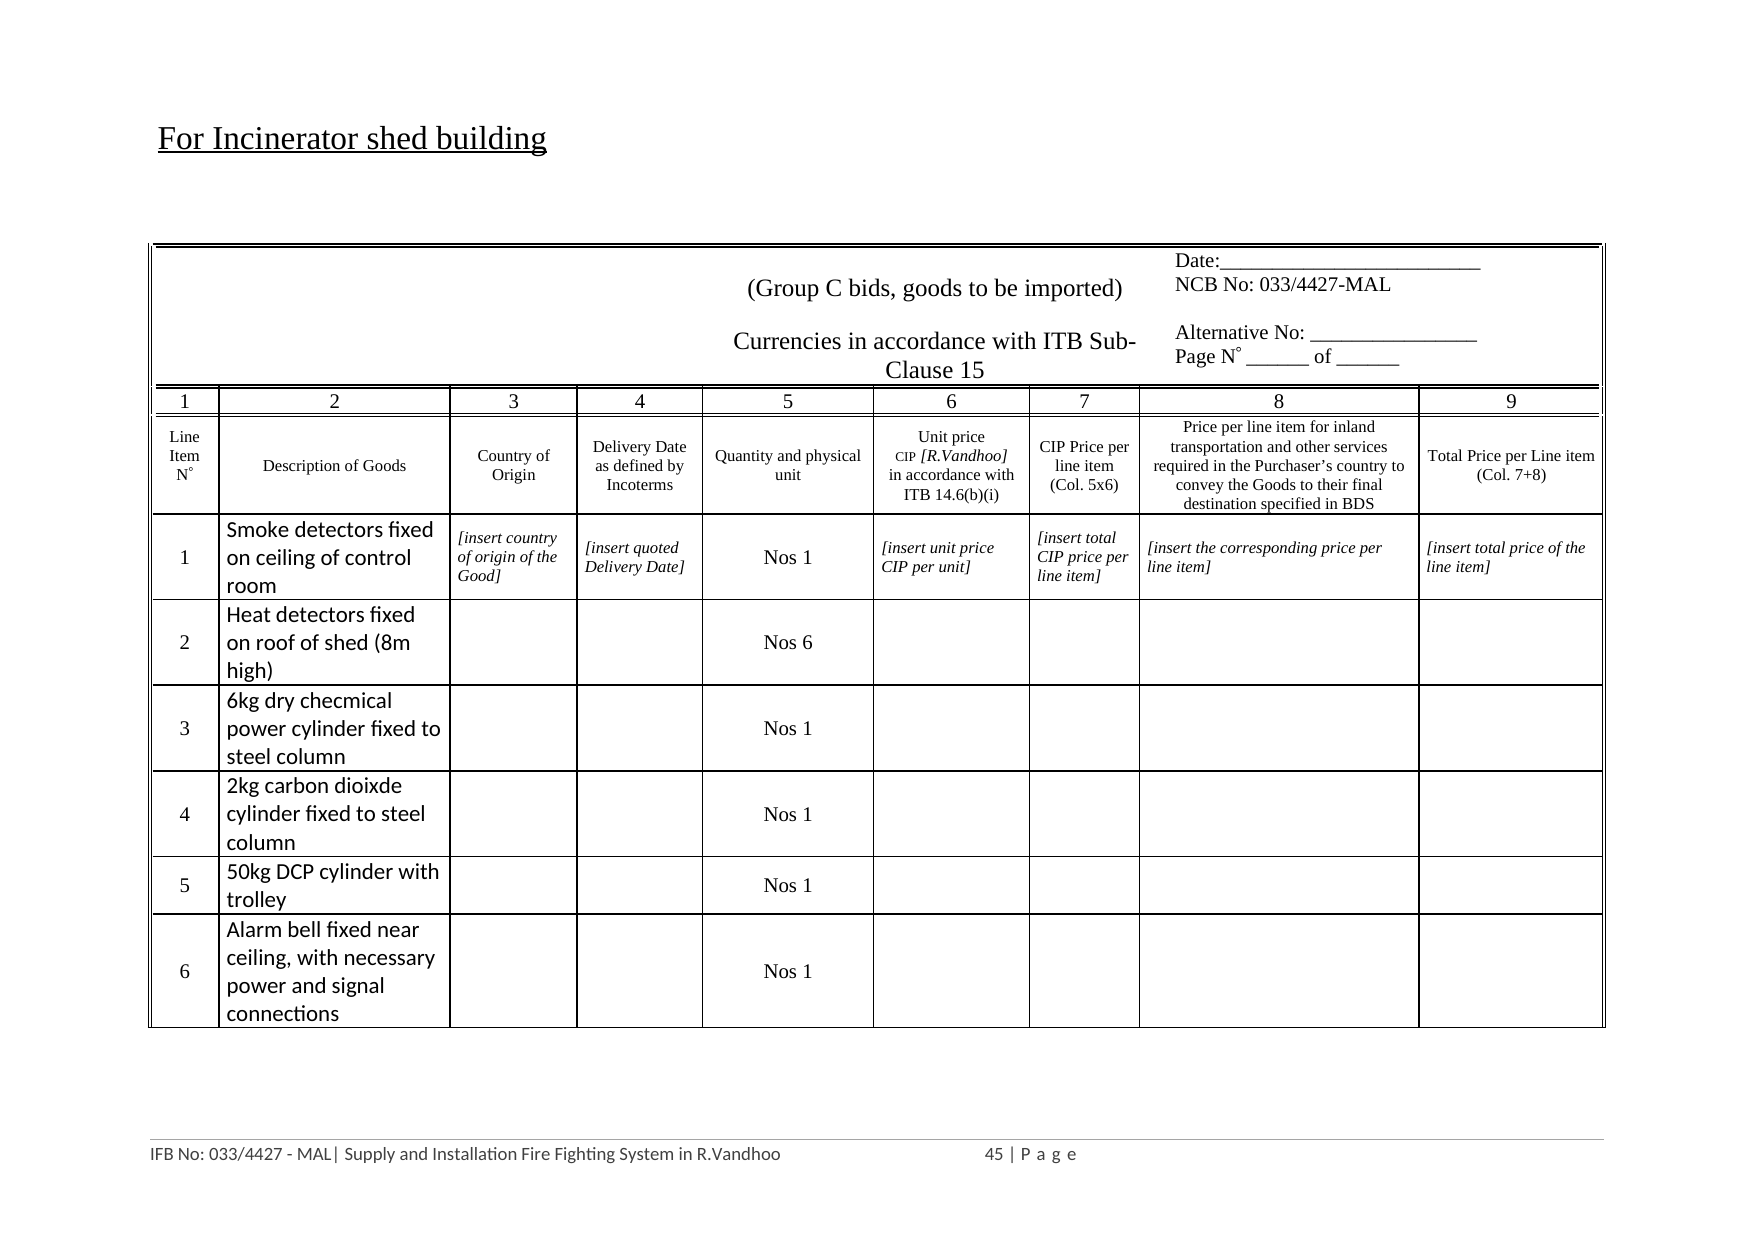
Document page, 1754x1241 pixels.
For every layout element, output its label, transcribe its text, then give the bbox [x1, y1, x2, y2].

table_cell Country of Origin [451, 417, 576, 513]
table_cell [1140, 857, 1418, 913]
table_cell 9 [1420, 384, 1604, 413]
table_cell Nos 6 [703, 600, 873, 684]
table_cell Description of Goods [220, 417, 449, 513]
table_cell 7 [1030, 389, 1139, 413]
table_cell Nos 1 [703, 515, 873, 599]
table_cell [578, 772, 702, 856]
table_cell Date:_________________________ NCB No: 033/4427-MAL Alternative No: ________________ Page N ______ of ______ [1168, 243, 1604, 384]
table_cell Delivery Date as defined by Incoterms [578, 417, 702, 513]
table_cell Unit price cip [R.Vandhoo] in accordance with ITB 14.6(b)(i) [874, 417, 1029, 513]
table_cell Nos 1 [703, 915, 873, 1027]
table_cell [578, 600, 702, 684]
table_cell CIP Price per line item (Col. 5x6) [1030, 417, 1139, 513]
table_cell 1 [152, 514, 218, 599]
table_cell 5 [703, 389, 873, 413]
table_cell Price per line item for inland transportation and other services required in the Purchaser’s country to convey the Goods to their final destination specified in BDS [1140, 417, 1418, 513]
table_cell [1030, 686, 1139, 770]
table_cell 4 [152, 771, 218, 856]
table_cell [1420, 600, 1602, 684]
table_cell 6 [874, 389, 1029, 413]
table_cell [874, 915, 1029, 1027]
table_cell [150, 243, 702, 384]
table_cell Nos 1 [703, 686, 873, 770]
table_cell Total Price per Line item (Col. 7+8) [1420, 413, 1604, 513]
table_cell 2kg carbon dioixde cylinder fixed to steel column [220, 772, 449, 856]
table_cell 6kg dry checmical power cylinder fixed to steel column [220, 686, 449, 770]
table_cell [1140, 686, 1418, 770]
table_cell [451, 686, 576, 770]
table_cell 3 [451, 389, 576, 413]
table_cell [insert quoted Delivery Date] [578, 515, 702, 599]
table_cell 1 [150, 384, 218, 413]
table_cell [451, 915, 576, 1027]
table_cell [1140, 772, 1418, 856]
table_cell (Group C bids, goods to be imported) Currencies in accordance with ITB Sub-Clause 15 [702, 248, 1167, 384]
table_cell [874, 686, 1029, 770]
table_cell [874, 600, 1029, 684]
table_header For Incinerator shed building [150, 118, 1604, 243]
table_cell [1030, 857, 1139, 913]
table_cell [578, 915, 702, 1027]
table_cell [874, 772, 1029, 856]
table_cell Nos 1 [703, 772, 873, 856]
table_cell [451, 600, 576, 684]
table_cell [insert total CIP price per line item] [1030, 515, 1139, 599]
table_cell [1030, 600, 1139, 684]
table_cell [insert the corresponding price per line item] [1140, 515, 1418, 599]
table_cell [451, 857, 576, 913]
table_cell 2 [220, 389, 449, 413]
table_cell Heat detectors fixed on roof of shed (8m high) [220, 600, 449, 684]
table_cell Alarm bell fixed near ceiling, with necessary power and signal connections [220, 915, 449, 1027]
table_cell [insert country of origin of the Good] [451, 515, 576, 599]
table_cell Line Item N [150, 413, 218, 513]
table_cell [insert total price of the line item] [1420, 515, 1602, 599]
table_cell [1030, 915, 1139, 1027]
table_cell 50kg DCP cylinder with trolley [220, 857, 449, 913]
table_cell [1420, 915, 1602, 1027]
table_cell [874, 857, 1029, 913]
table_cell 3 [152, 685, 218, 770]
table_cell [1140, 915, 1418, 1027]
table_cell [insert unit price CIP per unit] [874, 515, 1029, 599]
table_cell 4 [578, 389, 702, 413]
table_cell [451, 772, 576, 856]
table_cell [1420, 857, 1602, 913]
table_cell [578, 686, 702, 770]
table_cell [1420, 686, 1602, 770]
table_cell Nos 1 [703, 857, 873, 913]
table_cell 6 [152, 914, 218, 1027]
table_cell Smoke detectors fixed on ceiling of control room [220, 515, 449, 599]
table_cell 2 [152, 600, 218, 684]
table_cell [1140, 600, 1418, 684]
table_cell 8 [1140, 389, 1418, 413]
table_cell [1030, 772, 1139, 856]
table_cell Quantity and physical unit [703, 417, 873, 513]
table_cell [578, 857, 702, 913]
table_cell [1420, 772, 1602, 856]
table_cell 5 [152, 857, 218, 913]
